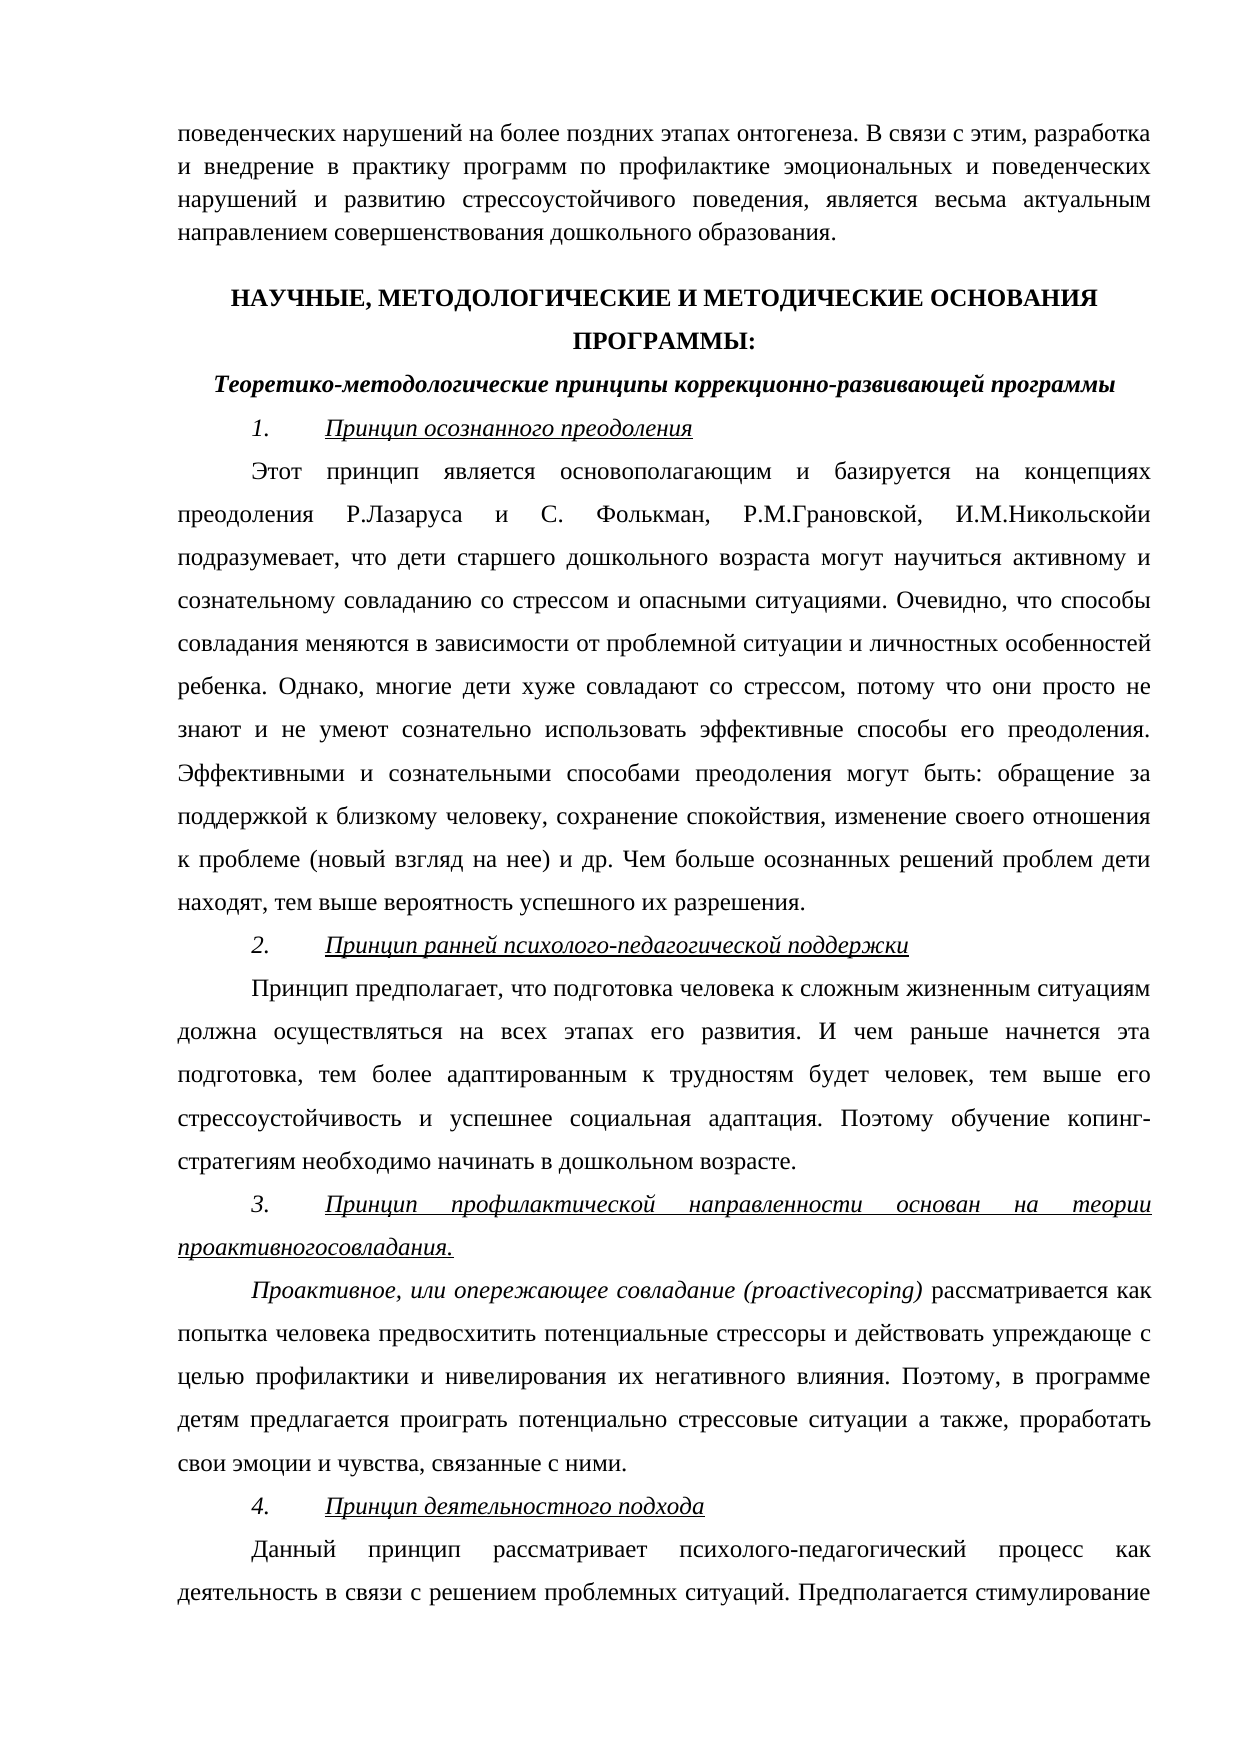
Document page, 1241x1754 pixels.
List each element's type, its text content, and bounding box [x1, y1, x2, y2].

text Принцип предполагает, что подготовка человека к сложным жизненным ситуациям должна осуществляться на всех этапах его развития. И чем раньше начнется эта подготовка, тем более адаптированным к трудностям будет человек, тем выше его стрессоустойчивость и успешнее социальная адаптация. Поэтому обучение копинг-стратегиям необходимо начинать в дошкольном возрасте. [177, 973, 1152, 1174]
text Теоретико-методологические принципы коррекционно-развивающей программы [177, 369, 1152, 398]
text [177, 1534, 1152, 1606]
text Этот принцип является основополагающим и базируется на концепциях преодоления Р.Лазаруса и С. Фолькман, Р.М.Грановской, И.М.Никольскойи подразумевает, что дети старшего дошкольного возраста могут научиться активному и сознательному совладанию со стрессом и опасными ситуациями. Очевидно, что способы совладания меняются в зависимости от проблемной ситуации и личностных особенностей ребенка. Однако, многие дети хуже совладают со стрессом, потому что они просто не знают и не умеют сознательно использовать эффективные способы его преодоления. Эффективными и сознательными способами преодоления могут быть: обращение за поддержкой к близкому человеку, сохранение спокойствия, изменение своего отношения к проблеме (новый взгляд на нее) и др. Чем больше осознанных решений проблем дети находят, тем выше вероятность успешного их разрешения. [177, 456, 1152, 916]
list Принцип деятельностного подхода [177, 1491, 1152, 1519]
list НАУЧНЫЕ, МЕТОДОЛОГИЧЕСКИЕ И МЕТОДИЧЕСКИЕ ОСНОВАНИЯ ПРОГРАММЫ: [177, 283, 1152, 355]
list Принцип ранней психолого-педагогической поддержки [177, 930, 1152, 959]
text Проактивное, или опережающее совладание (proactivecoping) рассматривается как попытка человека предвосхитить потенциальные стрессоры и действовать упреждающе с целью профилактики и нивелирования их негативного влияния. Поэтому, в программе детям предлагается проиграть потенциально стрессовые ситуации а также, проработать свои эмоции и чувства, связанные с ними. [177, 1275, 1152, 1476]
list Принцип осознанного преодоления [177, 413, 1152, 441]
list Принцип профилактической направленности основан на теории проактивногосовладания. [177, 1189, 1152, 1261]
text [177, 118, 1152, 246]
